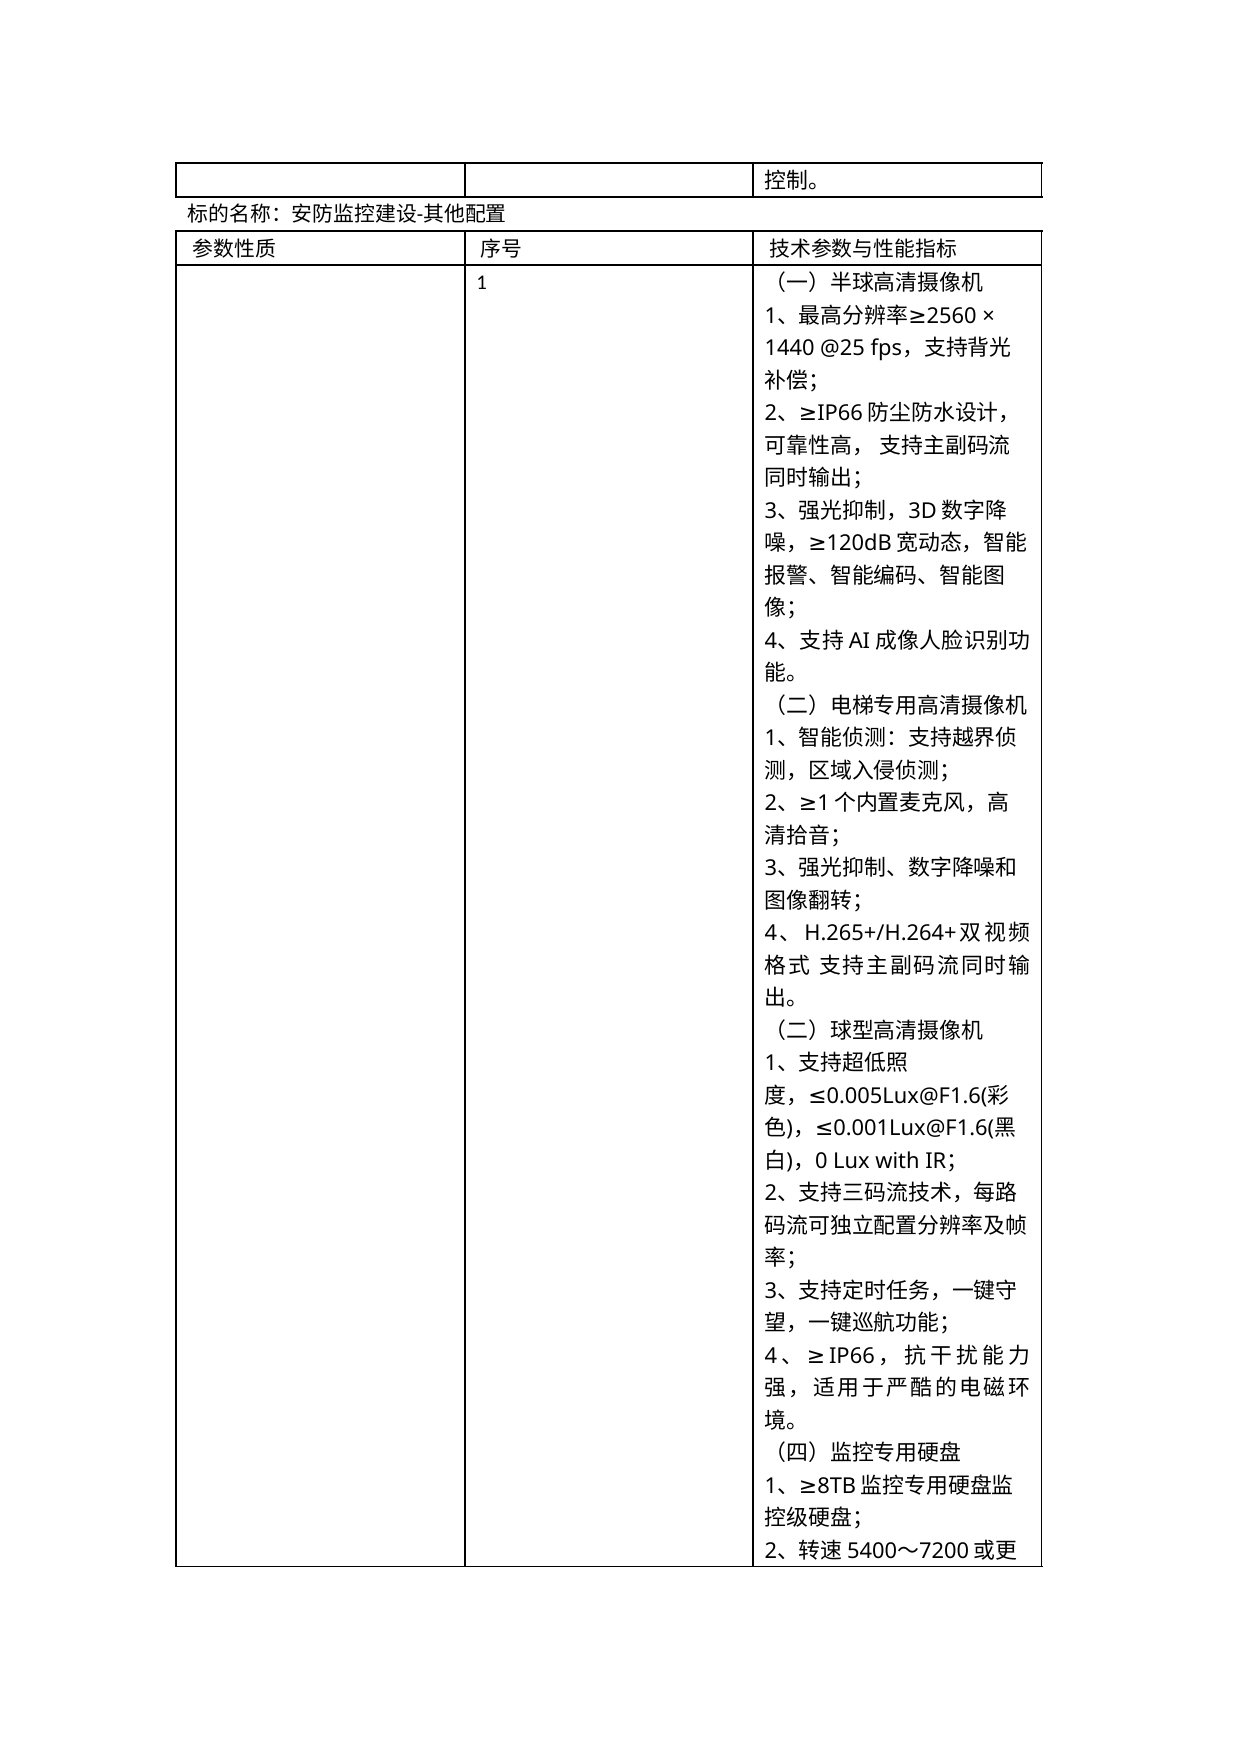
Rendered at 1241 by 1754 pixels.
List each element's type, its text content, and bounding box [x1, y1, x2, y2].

table_header 序号 [466, 232, 752, 264]
table_cell 1 [466, 164, 752, 196]
table_header 技术参数与性能指标 [754, 232, 1041, 264]
table_cell [177, 266, 464, 1566]
table_cell 1 [466, 266, 752, 1566]
text 标的名称：安防监控建设-其他配置 [187, 198, 1053, 230]
table_cell [177, 164, 464, 196]
table_header 参数性质 [177, 232, 464, 264]
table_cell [754, 266, 1041, 1566]
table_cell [754, 164, 1041, 196]
